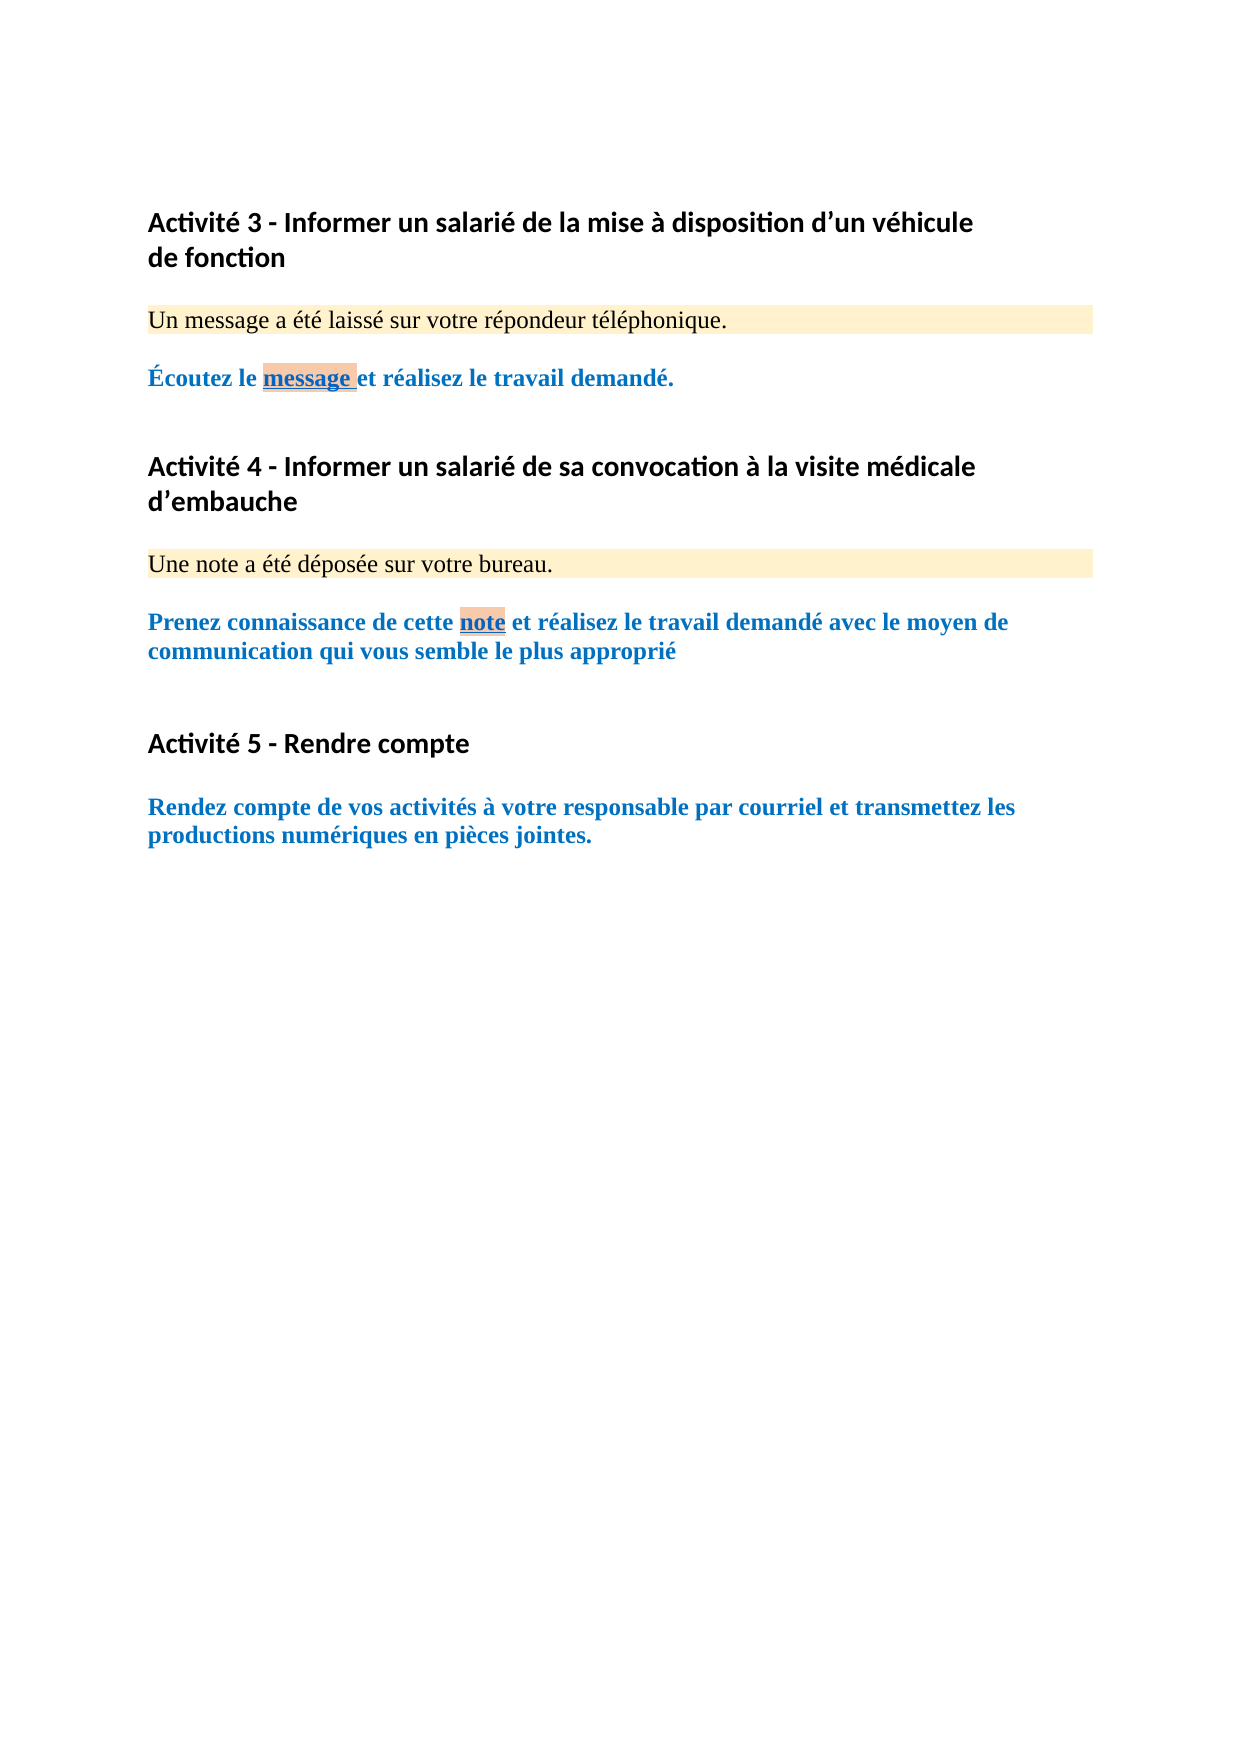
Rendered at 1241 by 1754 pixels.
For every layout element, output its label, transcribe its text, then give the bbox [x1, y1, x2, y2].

text Un message a été laissé sur votre répondeur téléphonique. [148, 305, 1093, 334]
text Prenez connaissance de cette note et réalisez le travail demandé avec le moyen de communication qui vous semble le plus approprié [148, 607, 1093, 664]
text Écoutez le message et réalisez le travail demandé. [148, 363, 263, 392]
text Rendez compte de vos activités à votre responsable par courriel et transmettez les productions numériques en pièces jointes. [148, 792, 1093, 849]
text Une note a été déposée sur votre bureau. [148, 549, 1093, 578]
text Écoutez le message et réalisez le travail demandé. [357, 363, 1093, 392]
text Activité 5 - Rendre compte [148, 726, 1093, 761]
text Activité 4 - Informer un salarié de sa convocation à la visite médicale d’embauche [148, 448, 1093, 519]
text Activité 3 - Informer un salarié de la mise à disposition d’un véhicule de fonction [148, 204, 1093, 275]
